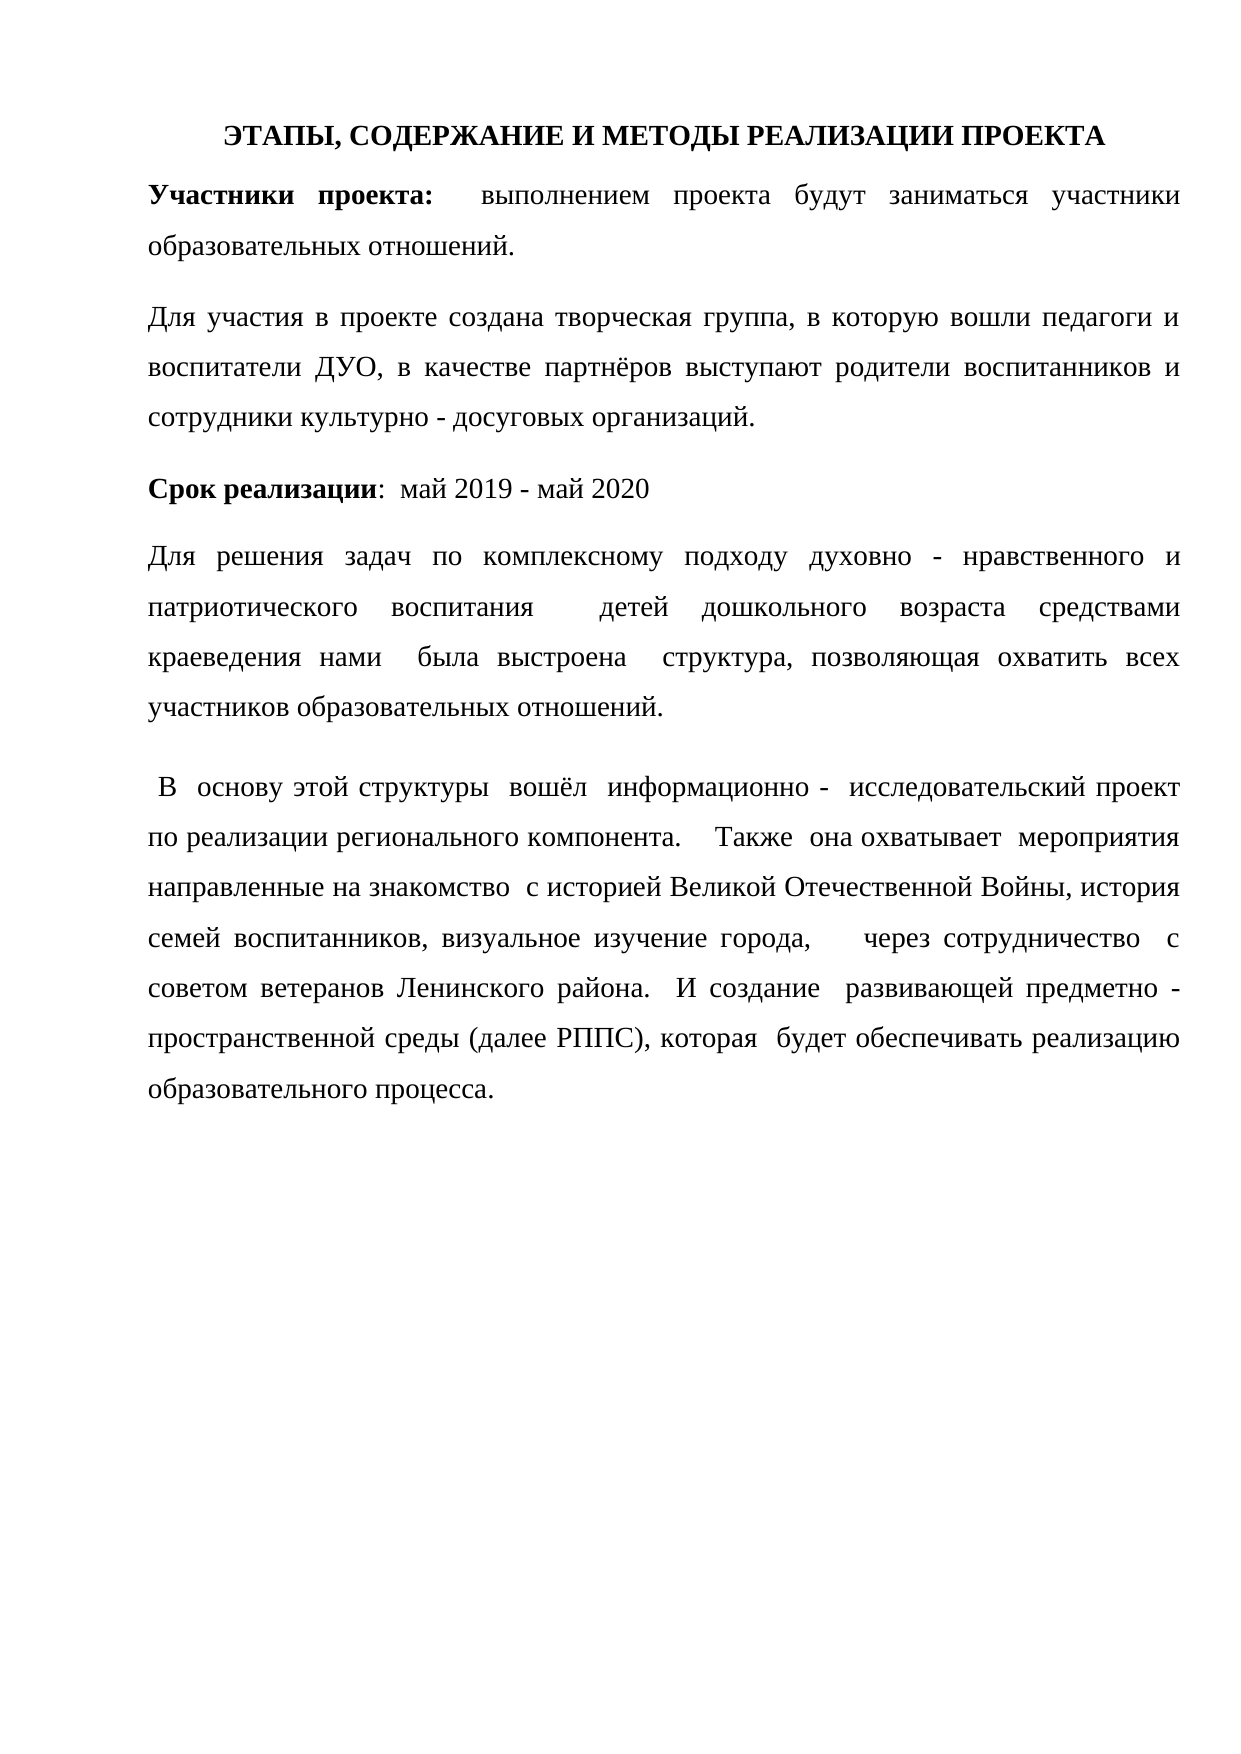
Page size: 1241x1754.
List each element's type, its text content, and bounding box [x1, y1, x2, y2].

text Участники проекта: выполнением проекта будут заниматься участники образовательных отношений. [148, 177, 1181, 261]
text В основу этой структуры вошёл информационно - исследовательский проект по реализации регионального компонента. Также она охватывает мероприятия направленные на знакомство с историей Великой Отечественной Войны, история семей воспитанников, визуальное изучение города, через сотрудничество с советом ветеранов Ленинского района. И создание развивающей предметно -пространственной среды (далее РППС), которая будет обеспечивать реализацию образовательного процесса. [148, 769, 1181, 1104]
text ЭТАПЫ, СОДЕРЖАНИЕ И МЕТОДЫ РЕАЛИЗАЦИИ ПРОЕКТА [148, 118, 1181, 152]
text Для участия в проекте создана творческая группа, в которую вошли педагоги и воспитатели ДУО, в качестве партнёров выступают родители воспитанников и сотрудники культурно - досуговых организаций. [148, 299, 1181, 433]
text Для решения задач по комплексному подходу духовно - нравственного и патриотического воспитания детей дошкольного возраста средствами краеведения нами была выстроена структура, позволяющая охватить всех участников образовательных отношений. [148, 538, 1181, 723]
text Срок реализации: май 2019 - май 2020 [148, 471, 1181, 504]
